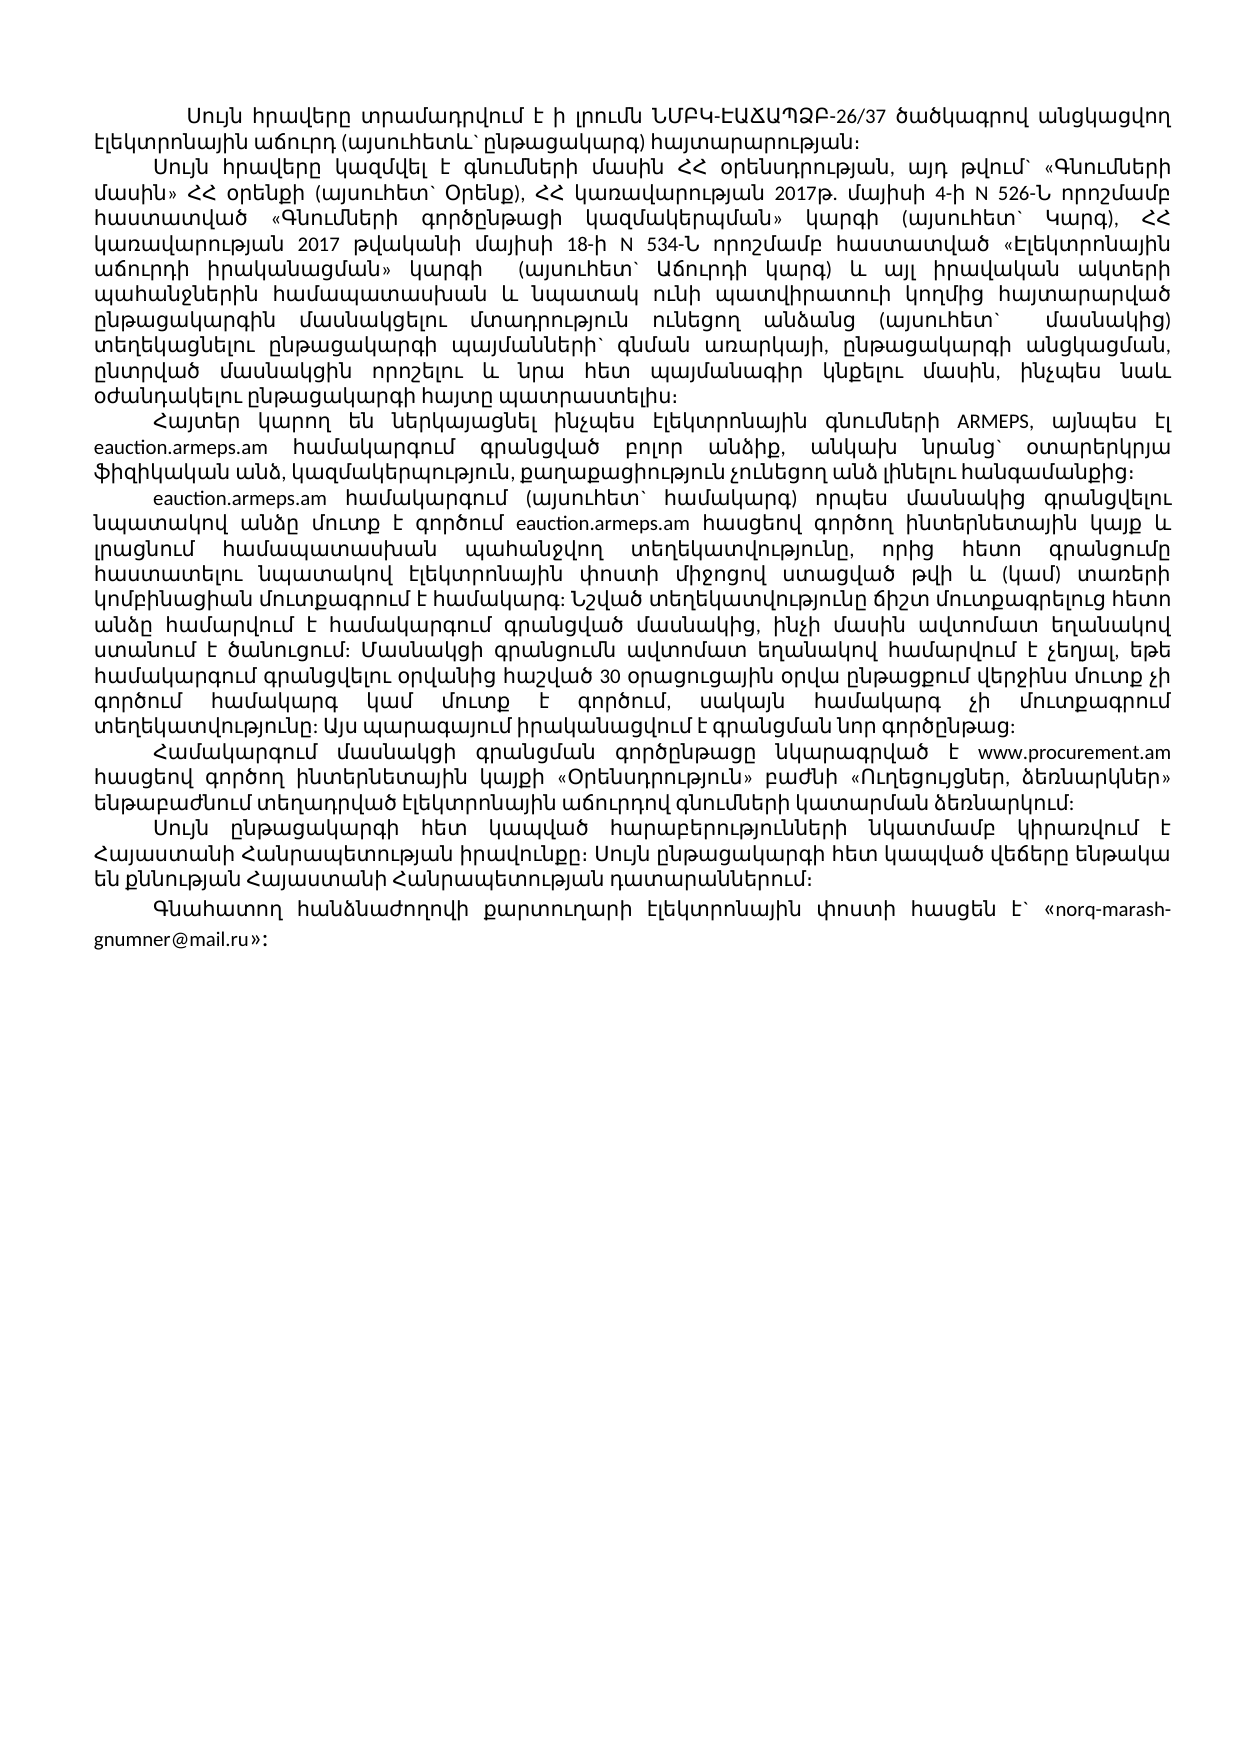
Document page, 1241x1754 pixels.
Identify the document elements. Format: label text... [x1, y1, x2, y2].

text Սույն ընթացակարգի հետ կապված հարաբերությունների նկատմամբ կիրառվում է Հայաստանի Հանրապետության իրավունքը։ Սույն ընթացակարգի հետ կապված վեճերը ենթակա են քննության Հայաստանի Հանրապետության դատարաններում։ [94, 815, 1171, 892]
text eauction.armeps.am համակարգում (այսուհետ` համակարգ) որպես մասնակից գրանցվելու նպատակով անձը մուտք է գործում eauction.armeps.am հասցեով գործող ինտերնետային կայք և լրացնում համապատասխան պահանջվող տեղեկատվությունը, որից հետո գրանցումը հաստատելու նպատակով էլեկտրոնային փոստի միջոցով ստացված թվի և (կամ) տառերի կոմբինացիան մուտքագրում է համակարգ: Նշված տեղեկատվությունը ճիշտ մուտքագրելուց հետո անձը համարվում է համակարգում գրանցված մասնակից, ինչի մասին ավտոմատ եղանակով ստանում է ծանուցում: Մասնակցի գրանցումն ավտոմատ եղանակով համարվում է չեղյալ, եթե համակարգում գրանցվելու օրվանից հաշված 30 օրացուցային օրվա ընթացքում վերջինս մուտք չի գործում համակարգ կամ մուտք է գործում, սակայն համակարգ չի մուտքագրում տեղեկատվությունը: Այս պարագայում իրականացվում է գրանցման նոր գործընթաց: [94, 485, 1171, 739]
text Սույն հրավերը տրամադրվում է ի լրումն ՆՄԲԿ-ԷԱՃԱՊՁԲ-26/37 ծածկագրով անցկացվող էլեկտրոնային աճուրդ (այսուհետև` ընթացակարգ) հայտարարության։ [94, 104, 1171, 154]
text Սույն հրավերը կազմվել է գնումների մասին ՀՀ օրենսդրության, այդ թվում` «Գնումների մասին» ՀՀ օրենքի (այսուհետ` Օրենք), ՀՀ կառավարության 2017թ. մայիսի 4-ի N 526-Ն որոշմամբ հաստատված «Գնումների գործընթացի կազմակերպման» կարգի (այսուհետ` Կարգ), ՀՀ կառավարության 2017 թվականի մայիսի 18-ի N 534-Ն որոշմամբ հաստատված «Էլեկտրոնային աճուրդի իրականացման» կարգի (այսուհետ` Աճուրդի կարգ) և այլ իրավական ակտերի պահանջներին համապատասխան և նպատակ ունի պատվիրատուի կողմից հայտարարված ընթացակարգին մասնակցելու մտադրություն ունեցող անձանց (այսուհետ` մասնակից) տեղեկացնելու ընթացակարգի պայմանների` գնման առարկայի, ընթացակարգի անցկացման, ընտրված մասնակցին որոշելու և նրա հետ պայմանագիր կնքելու մասին, ինչպես նաև օժանդակելու ընթացակարգի հայտը պատրաստելիս։ [94, 154, 1171, 409]
text Հայտեր կարող են ներկայացնել ինչպես էլեկտրոնային գնումների ARMEPS, այնպես էլ eauction.armeps.am համակարգում գրանցված բոլոր անձիք, անկախ նրանց` օտարերկրյա ֆիզիկական անձ, կազմակերպություն, քաղաքացիություն չունեցող անձ լինելու հանգամանքից։ [94, 409, 1171, 485]
text Գնահատող հանձնաժողովի քարտուղարի էլեկտրոնային փոստի հասցեն է` «norq-marash-gnumner@mail.ru»: [94, 892, 1171, 953]
text Համակարգում մասնակցի գրանցման գործընթացը նկարագրված է www.procurement.am հասցեով գործող ինտերնետային կայքի «Օրենսդրություն» բաժնի «Ուղեցույցներ, ձեռնարկներ» ենթաբաժնում տեղադրված էլեկտրոնային աճուրդով գնումների կատարման ձեռնարկում: [94, 739, 1171, 815]
